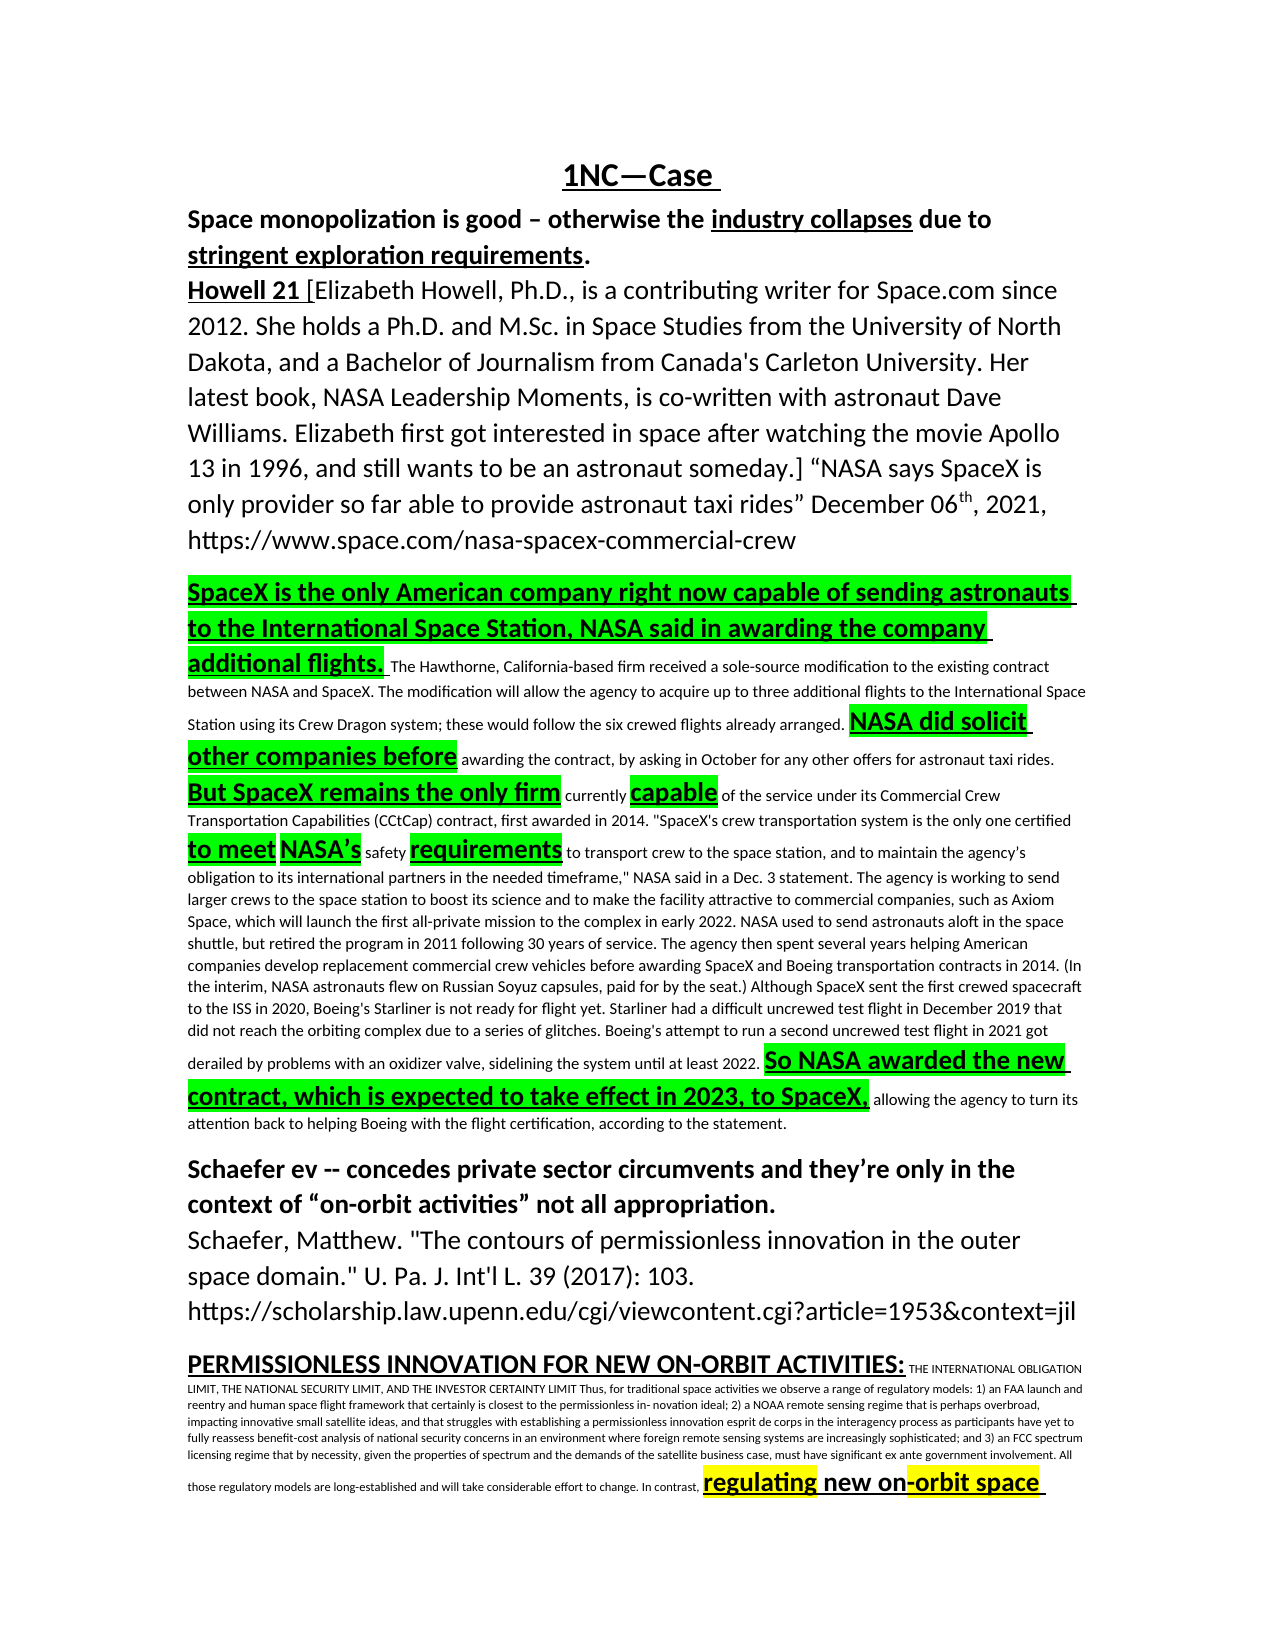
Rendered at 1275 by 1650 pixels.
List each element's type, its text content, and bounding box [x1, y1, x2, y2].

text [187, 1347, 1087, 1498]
subtitle Schaefer ev -- concedes private sector circumvents and they’re only in the context of “on-orbit activities” not all appropriation. [187, 1152, 1087, 1221]
subtitle Space monopolization is good – otherwise the industry collapses due to stringent exploration requirements. [187, 202, 1087, 271]
text Schaefer, Matthew. "The contours of permissionless innovation in the outer space domain." U. Pa. J. Int'l L. 39 (2017): 103. https://scholarship.law.upenn.edu/cgi/viewcontent.cgi?article=1953&context=jil [187, 1223, 1087, 1328]
text SpaceX is the only American company right now capable of sending astronauts to the International Space Station, NASA said in awarding the company additional flights. The Hawthorne, California-based firm received a sole-source modification to the existing contract between NASA and SpaceX. The modification will allow the agency to acquire up to three additional flights to the International Space Station using its Crew Dragon system; these would follow the six crewed flights already arranged. NASA did solicit other companies before awarding the contract, by asking in October for any other offers for astronaut taxi rides. But SpaceX remains the only firm currently capable of the service under its Commercial Crew Transportation Capabilities (CCtCap) contract, first awarded in 2014. "SpaceX's crew transportation system is the only one certified to meet NASA’s safety requirements to transport crew to the space station, and to maintain the agency’s obligation to its international partners in the needed timeframe," NASA said in a Dec. 3 statement. The agency is working to send larger crews to the space station to boost its science and to make the facility attractive to commercial companies, such as Axiom Space, which will launch the first all-private mission to the complex in early 2022. NASA used to send astronauts aloft in the space shuttle, but retired the program in 2011 following 30 years of service. The agency then spent several years helping American companies develop replacement commercial crew vehicles before awarding SpaceX and Boeing transportation contracts in 2014. (In the interim, NASA astronauts flew on Russian Soyuz capsules, paid for by the seat.) Although SpaceX sent the first crewed spacecraft to the ISS in 2020, Boeing's Starliner is not ready for flight yet. Starliner had a difficult uncrewed test flight in December 2019 that did not reach the orbiting complex due to a series of glitches. Boeing's attempt to run a second uncrewed test flight in 2021 got derailed by problems with an oxidizer valve, sidelining the system until at least 2022. So NASA awarded the new contract, which is expected to take effect in 2023, to SpaceX, allowing the agency to turn its attention back to helping Boeing with the flight certification, according to the statement. [187, 575, 1087, 1134]
subtitle 1NC—Case [187, 154, 1087, 195]
text Howell 21 [Elizabeth Howell, Ph.D., is a contributing writer for Space.com since 2012. She holds a Ph.D. and M.Sc. in Space Studies from the University of North Dakota, and a Bachelor of Journalism from Canada's Carleton University. Her latest book, NASA Leadership Moments, is co-written with astronaut Dave Williams. Elizabeth first got interested in space after watching the movie Apollo 13 in 1996, and still wants to be an astronaut someday.] “NASA says SpaceX is only provider so far able to provide astronaut taxi rides” December 06th, 2021, https://www.space.com/nasa-spacex-commercial-crew [187, 273, 1087, 556]
